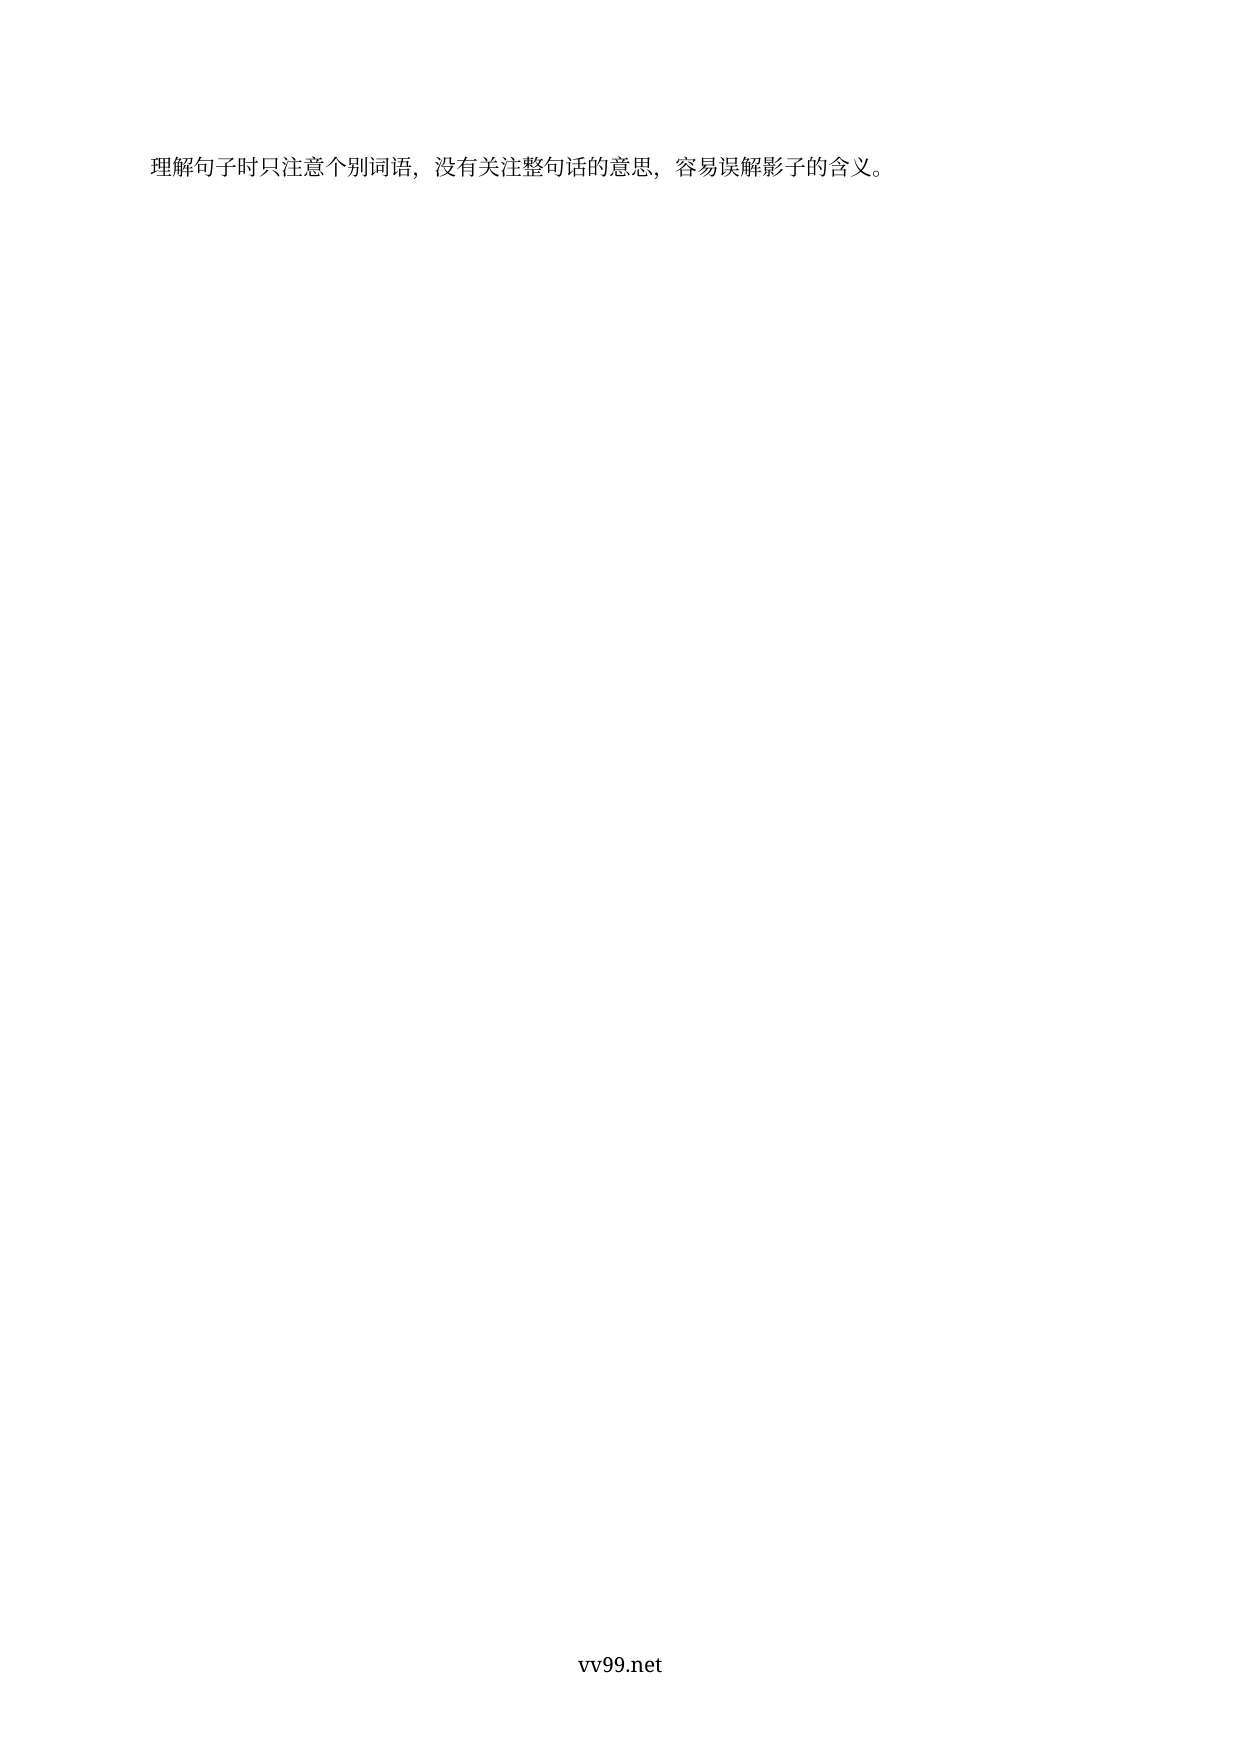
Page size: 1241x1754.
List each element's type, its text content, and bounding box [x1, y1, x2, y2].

text 理解句子时只注意个别词语，没有关注整句话的意思，容易误解影子的含义。 [150, 150, 1090, 181]
